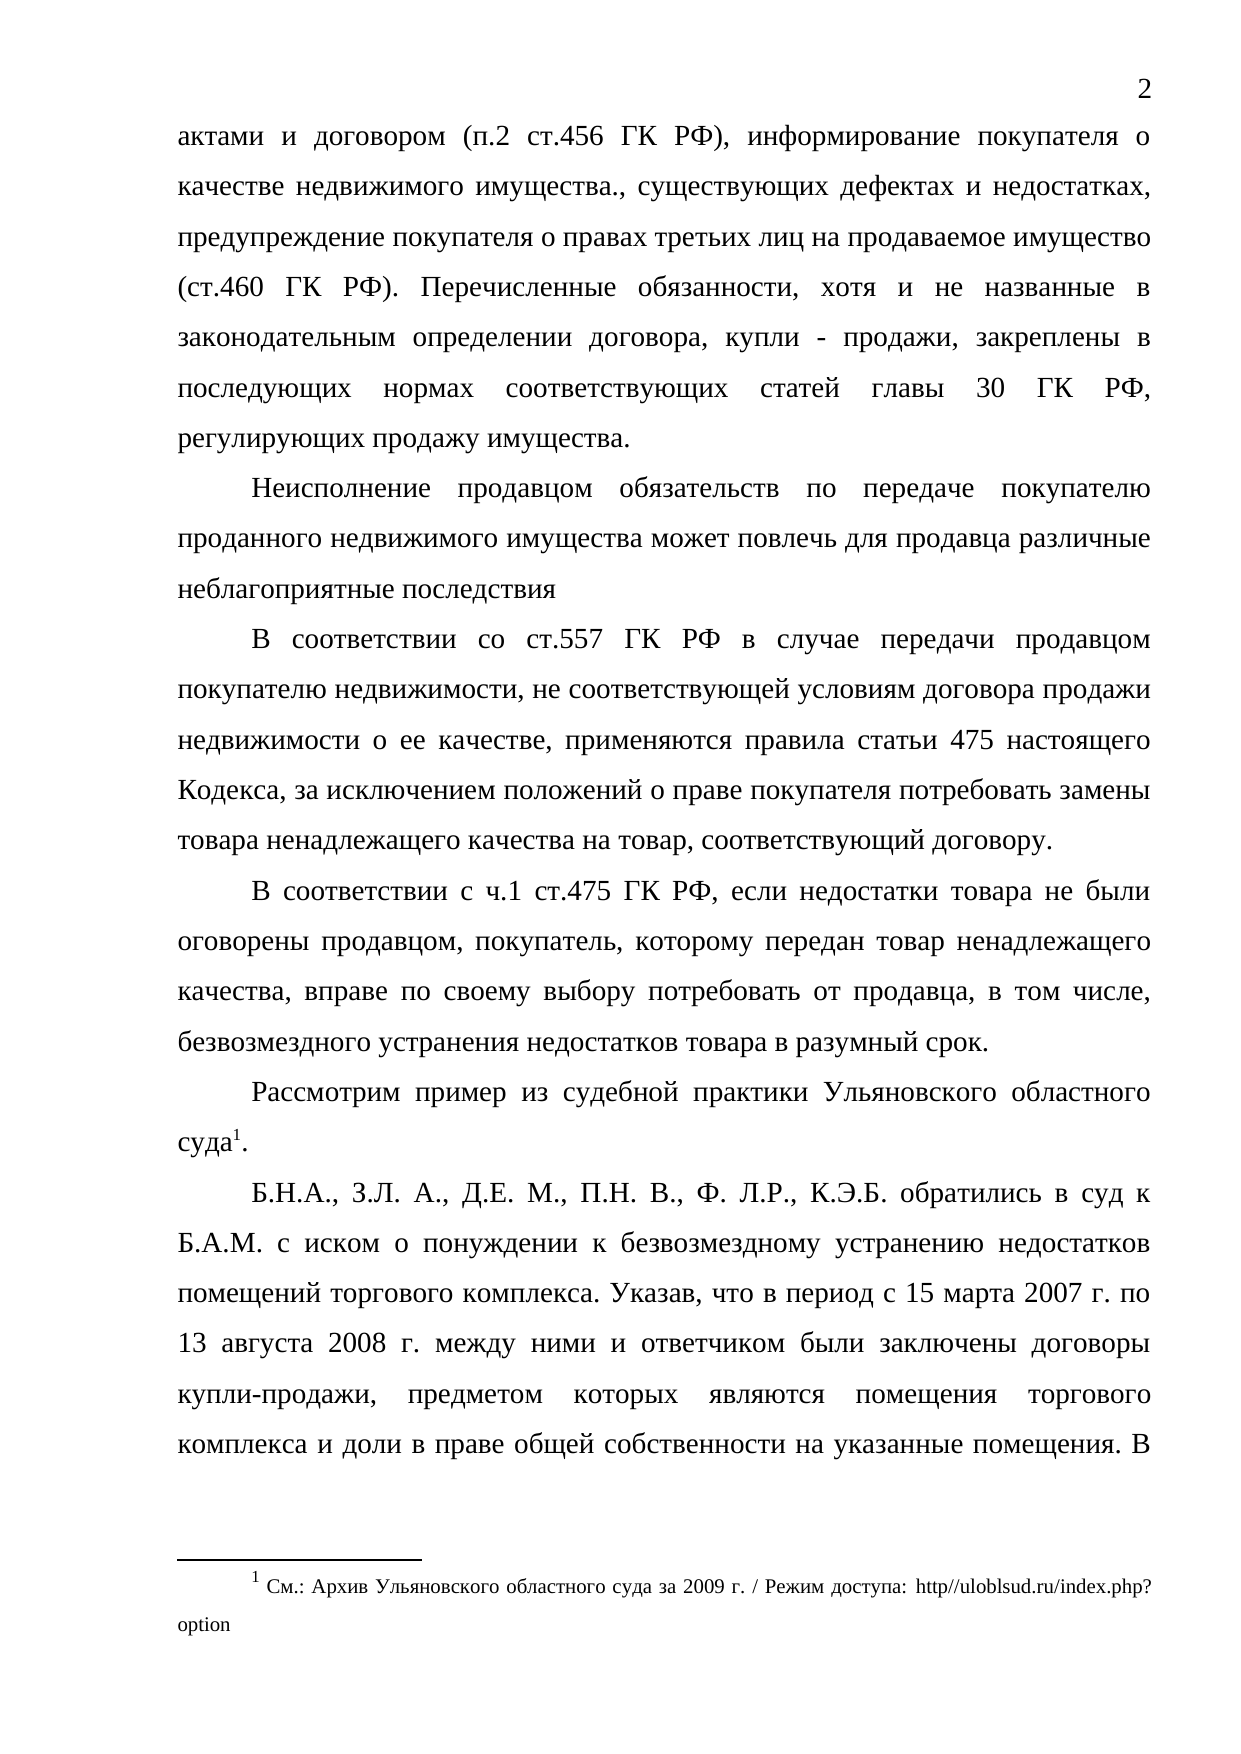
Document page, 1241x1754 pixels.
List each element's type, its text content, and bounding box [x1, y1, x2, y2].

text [177, 1175, 1152, 1460]
text Неисполнение продавцом обязательств по передаче покупателю проданного недвижимого имущества может повлечь для продавца различные неблагоприятные последствия [177, 470, 1152, 604]
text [177, 118, 1152, 453]
text В соответствии с ч.1 ст.475 ГК РФ, если недостатки товара не были оговорены продавцом, покупатель, которому передан товар ненадлежащего качества, вправе по своему выбору потребовать от продавца, в том числе, безвозмездного устранения недостатков товара в разумный срок. [177, 873, 1152, 1057]
text В соответствии со ст.557 ГК РФ в случае передачи продавцом покупателю недвижимости, не соответствующей условиям договора продажи недвижимости о ее качестве, применяются правила статьи 475 настоящего Кодекса, за исключением положений о праве покупателя потребовать замены товара ненадлежащего качества на товар, соответствующий договору. [177, 621, 1152, 856]
text Рассмотрим пример из судебной практики Ульяновского областного суда. [177, 1074, 1152, 1158]
